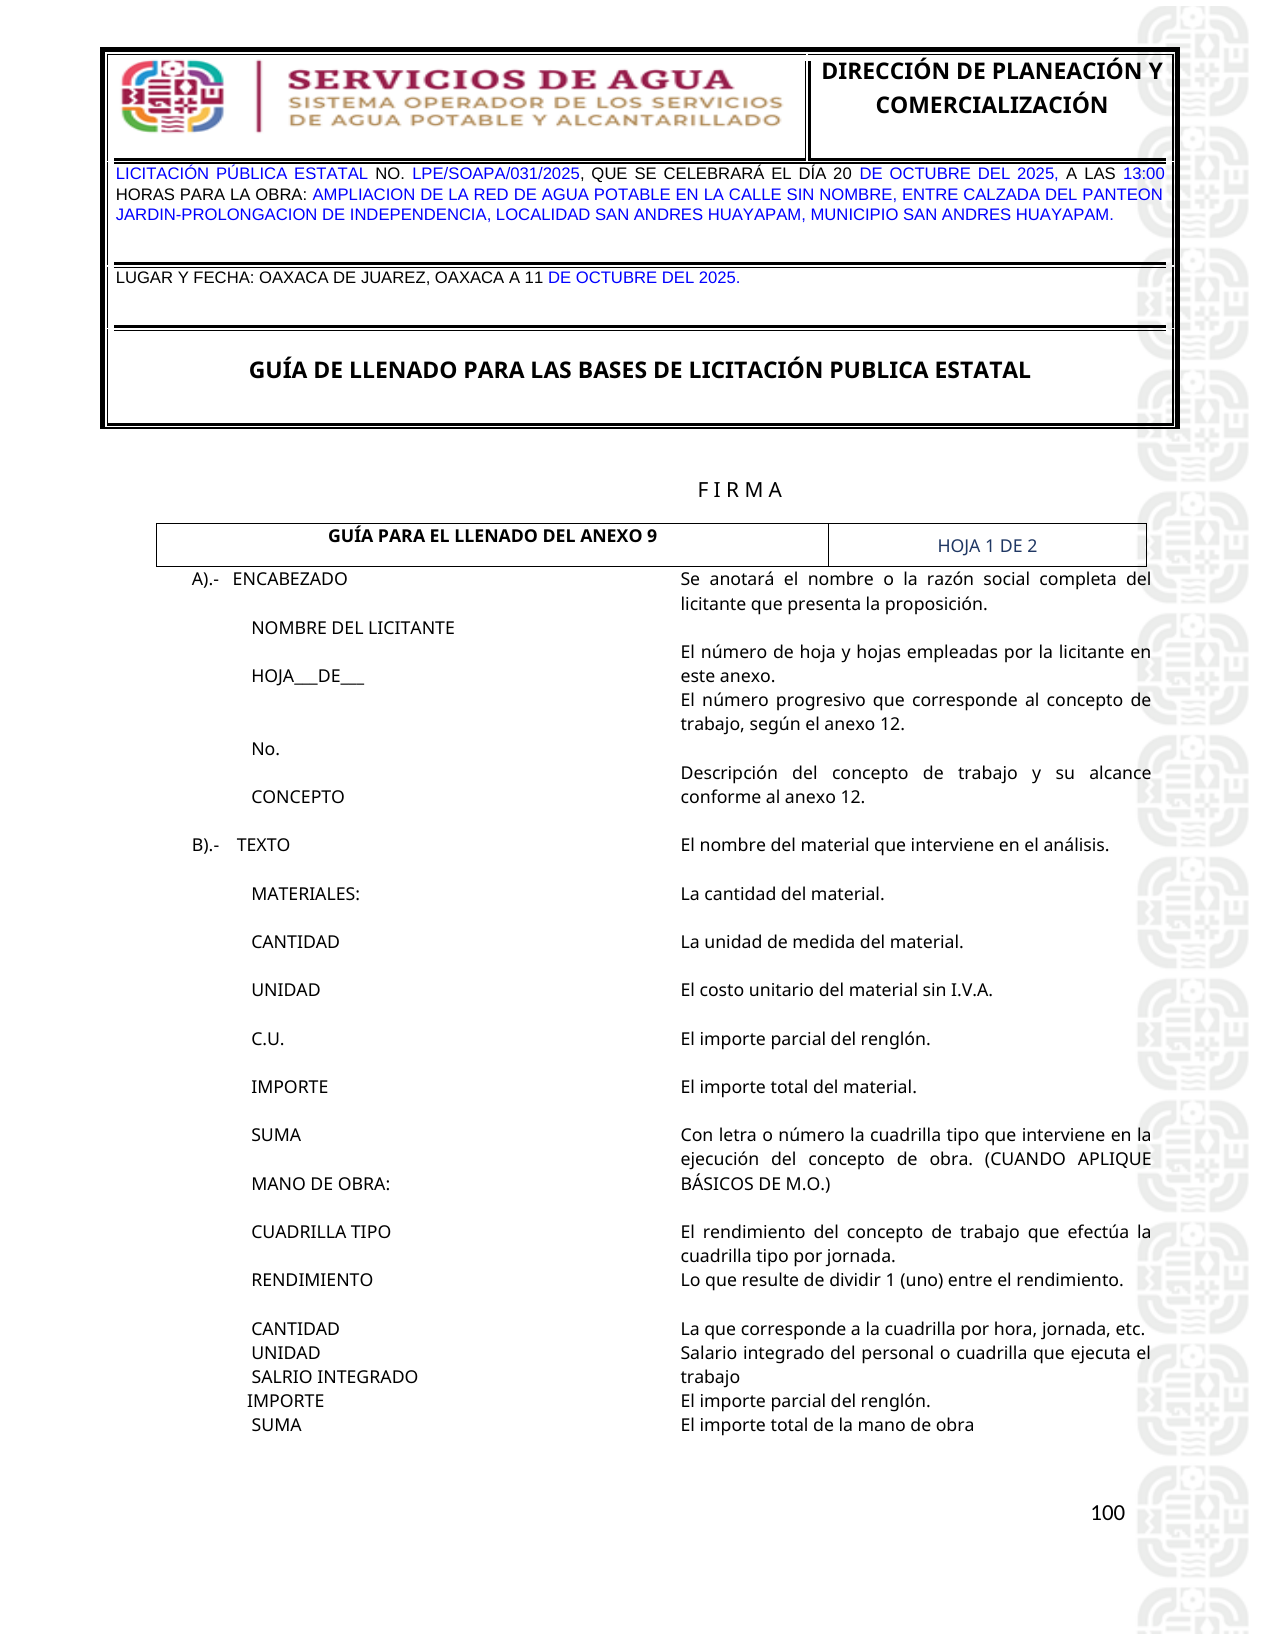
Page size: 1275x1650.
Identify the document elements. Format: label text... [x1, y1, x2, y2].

picture [1122, 6, 1252, 1634]
picture [117, 55, 791, 145]
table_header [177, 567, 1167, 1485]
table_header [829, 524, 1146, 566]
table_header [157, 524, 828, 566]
picture [1122, 52, 1175, 427]
text F I R M A [177, 476, 1125, 504]
